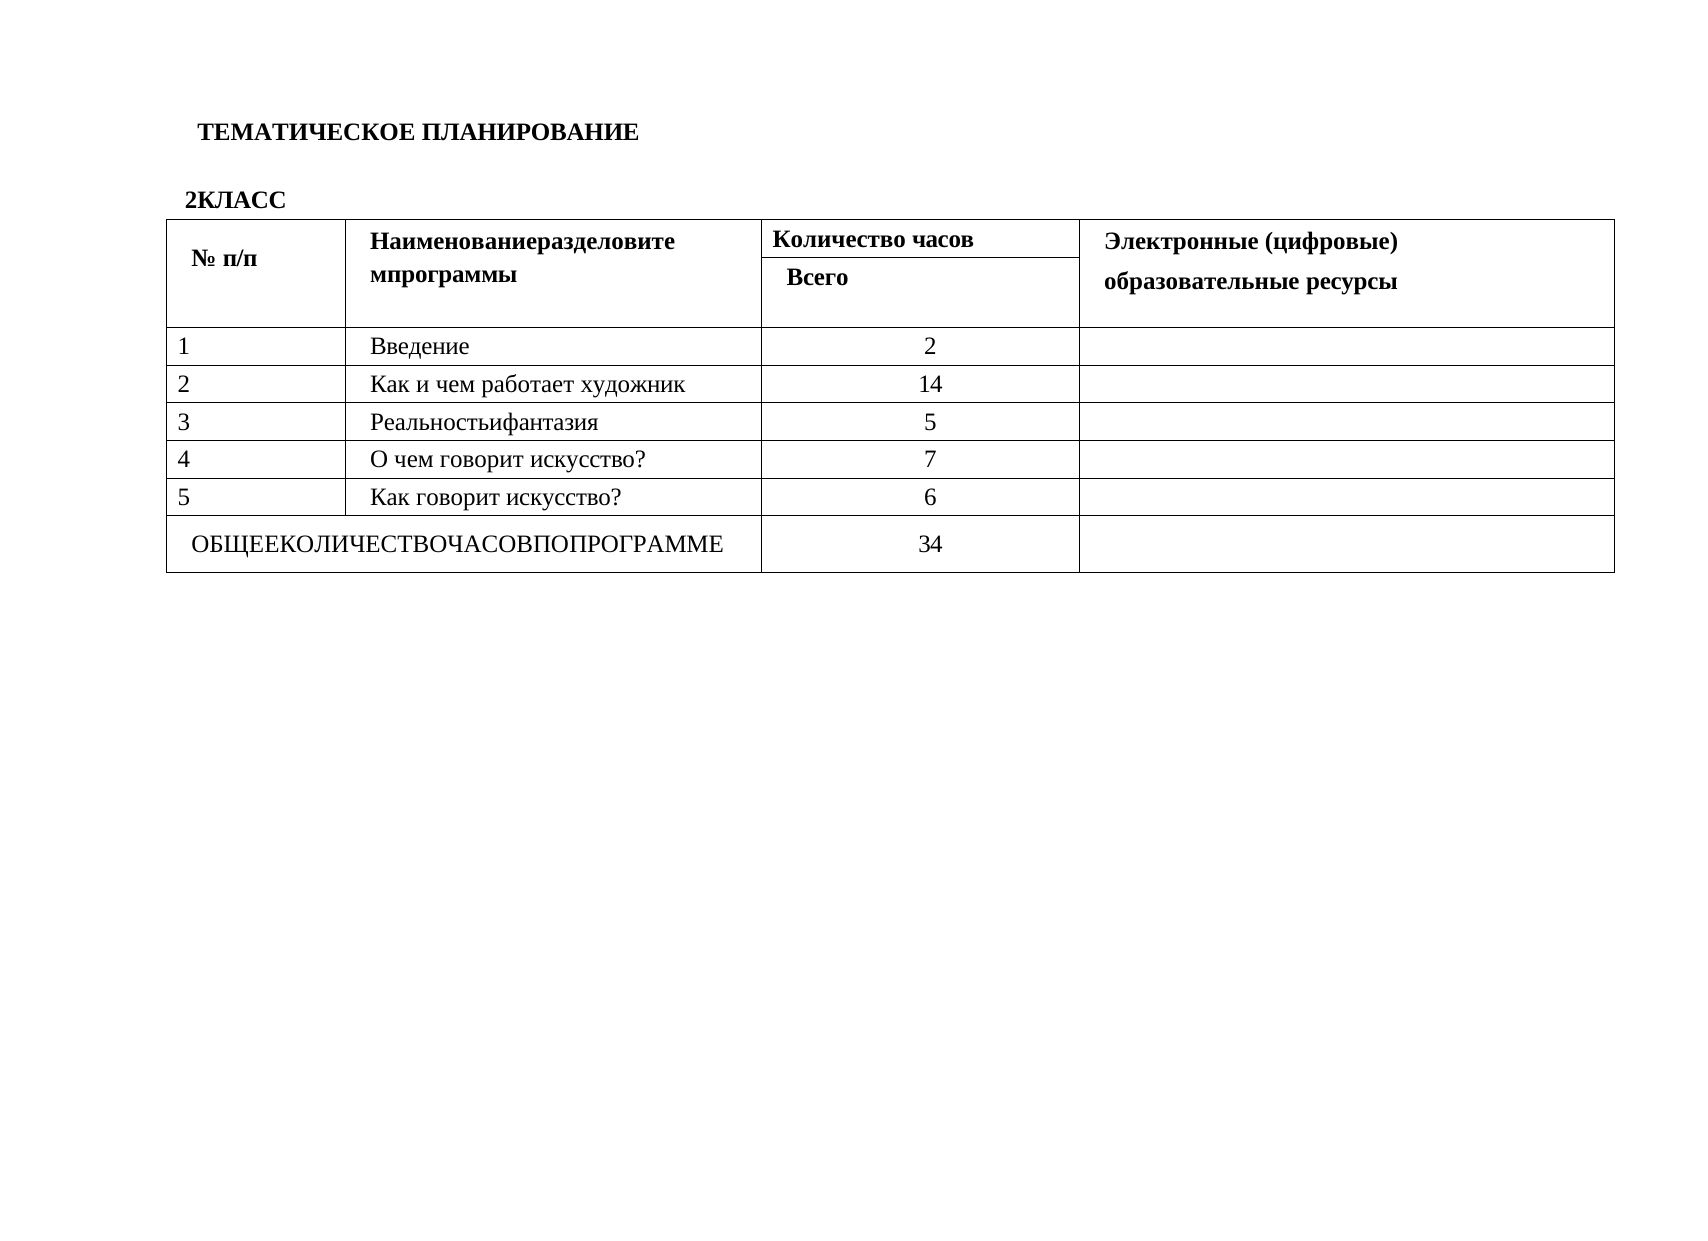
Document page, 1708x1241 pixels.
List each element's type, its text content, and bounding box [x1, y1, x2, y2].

table_cell [1080, 366, 1614, 402]
text 2КЛАСС [184, 185, 1628, 214]
table_cell О чем говорит искусство? [346, 441, 761, 477]
table_cell 34 [762, 516, 1079, 572]
table_cell Введение [346, 328, 761, 364]
table_cell 5 [762, 403, 1079, 440]
table_cell Реальностьифантазия [346, 403, 761, 440]
table_cell Как и чем работает художник [346, 366, 761, 402]
table_cell [1080, 328, 1614, 364]
table_cell [1080, 403, 1614, 440]
table_header № п/п [167, 220, 345, 327]
table_cell 4 [167, 441, 345, 477]
table_cell [1080, 479, 1614, 515]
table_cell Всего [762, 258, 1079, 327]
table_cell 14 [762, 366, 1079, 402]
table_cell 2 [762, 328, 1079, 364]
text ТЕМАТИЧЕСКОЕ ПЛАНИРОВАНИЕ [197, 117, 1628, 146]
table_cell [1080, 441, 1614, 477]
table_cell 7 [762, 441, 1079, 477]
table_header Наименованиеразделовитемпрограммы [346, 220, 761, 327]
table_cell 1 [167, 328, 345, 364]
table_cell [1080, 516, 1614, 572]
table_cell Как говорит искусство? [346, 479, 761, 515]
table_header Электронные (цифровые) образовательные ресурсы [1080, 220, 1614, 327]
table_header Количество часов [762, 220, 1079, 257]
table_cell ОБЩЕЕКОЛИЧЕСТВОЧАСОВПОПРОГРАММЕ [167, 516, 761, 572]
table_cell 2 [167, 366, 345, 402]
table_cell 6 [762, 479, 1079, 515]
table_cell 5 [167, 479, 345, 515]
table_cell 3 [167, 403, 345, 440]
